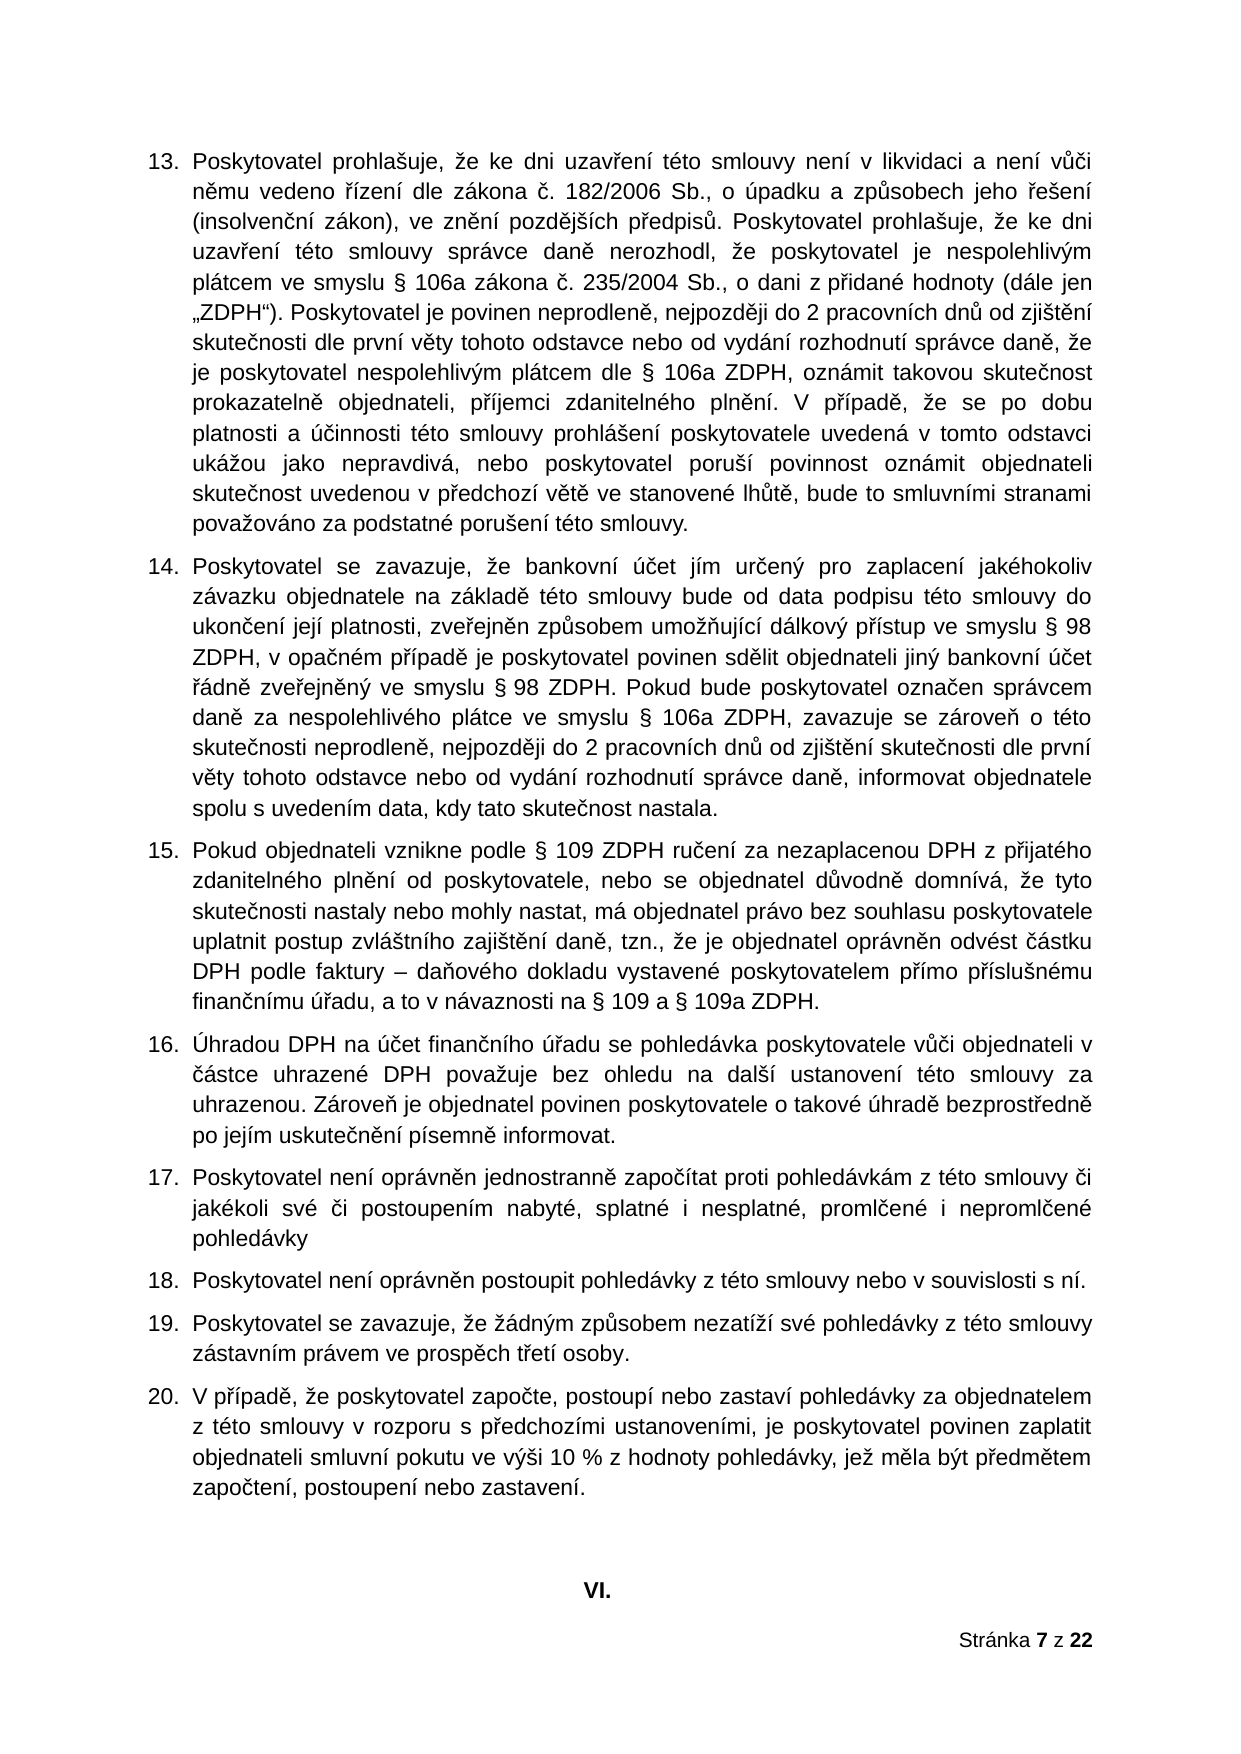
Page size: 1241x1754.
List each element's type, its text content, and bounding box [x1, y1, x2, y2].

list Poskytovatel není oprávněn jednostranně započítat proti pohledávkám z této smlouvy či jakékoli své či postoupením nabyté, splatné i nesplatné, promlčené i nepromlčené pohledávky [148, 1164, 1093, 1251]
list V případě, že poskytovatel započte, postoupí nebo zastaví pohledávky za objednatelem z této smlouvy v rozporu s předchozími ustanoveními, je poskytovatel povinen zaplatit objednateli smluvní pokutu ve výši 10 % z hodnoty pohledávky, jež měla být předmětem započtení, postoupení nebo zastavení. [148, 1383, 1093, 1500]
list Poskytovatel se zavazuje, že bankovní účet jím určený pro zaplacení jakéhokoliv závazku objednatele na základě této smlouvy bude od data podpisu této smlouvy do ukončení její platnosti, zveřejněn způsobem umožňující dálkový přístup ve smyslu § 98 ZDPH, v opačném případě je poskytovatel povinen sdělit objednateli jiný bankovní účet řádně zveřejněný ve smyslu § 98 ZDPH. Pokud bude poskytovatel označen správcem daně za nespolehlivého plátce ve smyslu § 106a ZDPH, zavazuje se zároveň o této skutečnosti neprodleně, nejpozději do 2 pracovních dnů od zjištění skutečnosti dle první věty tohoto odstavce nebo od vydání rozhodnutí správce daně, informovat objednatele spolu s uvedením data, kdy tato skutečnost nastala. [148, 553, 1093, 821]
list Poskytovatel se zavazuje, že žádným způsobem nezatíží své pohledávky z této smlouvy zástavním právem ve prospěch třetí osoby. [148, 1310, 1093, 1367]
text VI. [148, 1577, 1093, 1603]
list Pokud objednateli vznikne podle § 109 ZDPH ručení za nezaplacenou DPH z přijatého zdanitelného plnění od poskytovatele, nebo se objednatel důvodně domnívá, že tyto skutečnosti nastaly nebo mohly nastat, má objednatel právo bez souhlasu poskytovatele uplatnit postup zvláštního zajištění daně, tzn., že je objednatel oprávněn odvést částku DPH podle faktury – daňového dokladu vystavené poskytovatelem přímo příslušnému finančnímu úřadu, a to v návaznosti na § 109 a § 109a ZDPH. [148, 837, 1093, 1014]
list Poskytovatel není oprávněn postoupit pohledávky z této smlouvy nebo v souvislosti s ní. [148, 1267, 1093, 1294]
list Úhradou DPH na účet finančního úřadu se pohledávka poskytovatele vůči objednateli v částce uhrazené DPH považuje bez ohledu na další ustanovení této smlouvy za uhrazenou. Zároveň je objednatel povinen poskytovatele o takové úhradě bezprostředně po jejím uskutečnění písemně informovat. [148, 1031, 1093, 1148]
list Poskytovatel prohlašuje, že ke dni uzavření této smlouvy není v likvidaci a není vůči němu vedeno řízení dle zákona č. 182/2006 Sb., o úpadku a způsobech jeho řešení (insolvenční zákon), ve znění pozdějších předpisů. Poskytovatel prohlašuje, že ke dni uzavření této smlouvy správce daně nerozhodl, že poskytovatel je nespolehlivým plátcem ve smyslu § 106a zákona č. 235/2004 Sb., o dani z přidané hodnoty (dále jen „ZDPH“). Poskytovatel je povinen neprodleně, nejpozději do 2 pracovních dnů od zjištění skutečnosti dle první věty tohoto odstavce nebo od vydání rozhodnutí správce daně, že je poskytovatel nespolehlivým plátcem dle § 106a ZDPH, oznámit takovou skutečnost prokazatelně objednateli, příjemci zdanitelného plnění. V případě, že se po dobu platnosti a účinnosti této smlouvy prohlášení poskytovatele uvedená v tomto odstavci ukážou jako nepravdivá, nebo poskytovatel poruší povinnost oznámit objednateli skutečnost uvedenou v předchozí větě ve stanovené lhůtě, bude to smluvními stranami považováno za podstatné porušení této smlouvy. [148, 148, 1093, 536]
